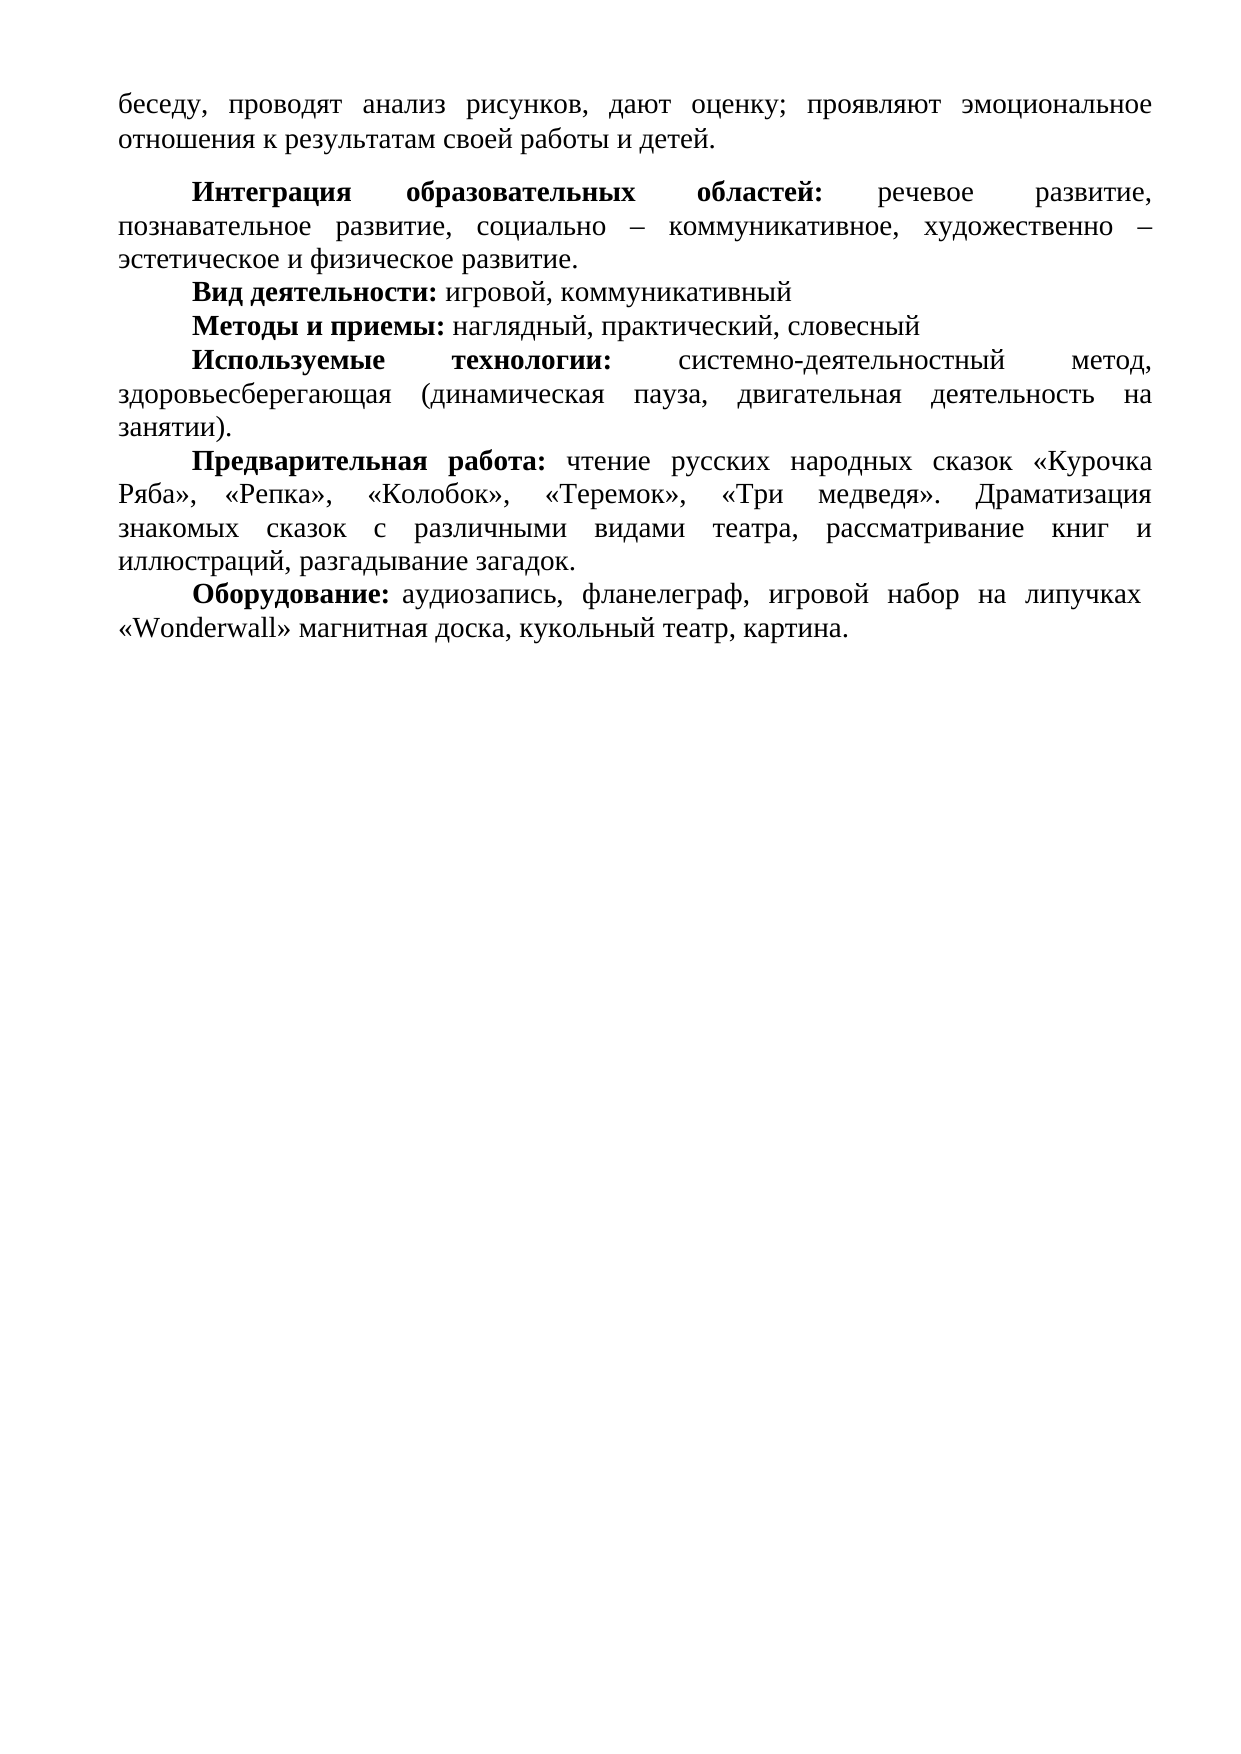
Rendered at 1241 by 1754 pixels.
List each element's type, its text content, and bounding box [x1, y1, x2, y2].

text Предварительная работа: чтение русских народных сказок «Курочка Ряба», «Репка», «Колобок», «Теремок», «Три медведя». Драматизация знакомых сказок с различными видами театра, рассматривание книг и иллюстраций, разгадывание загадок. [118, 443, 1152, 577]
text Методы и приемы: наглядный, практический, словесный [192, 308, 1163, 342]
text Интеграция образовательных областей: речевое развитие, познавательное развитие, социально – коммуникативное, художественно – эстетическое и физическое развитие. [118, 174, 1152, 275]
text Оборудование: аудиозапись, фланелеграф, игровой набор на липучках [192, 577, 1163, 611]
text Используемые технологии: системно-деятельностный метод, здоровьесберегающая (динамическая пауза, двигательная деятельность на занятии). [118, 342, 1152, 443]
text «Wonderwall» магнитная доска, кукольный театр, картина. [118, 611, 1163, 644]
text беседу, проводят анализ рисунков, дают оценку; проявляют эмоциональное отношения к результатам своей работы и детей. [118, 86, 1152, 155]
text Вид деятельности: игровой, коммуникативный [192, 275, 1163, 308]
